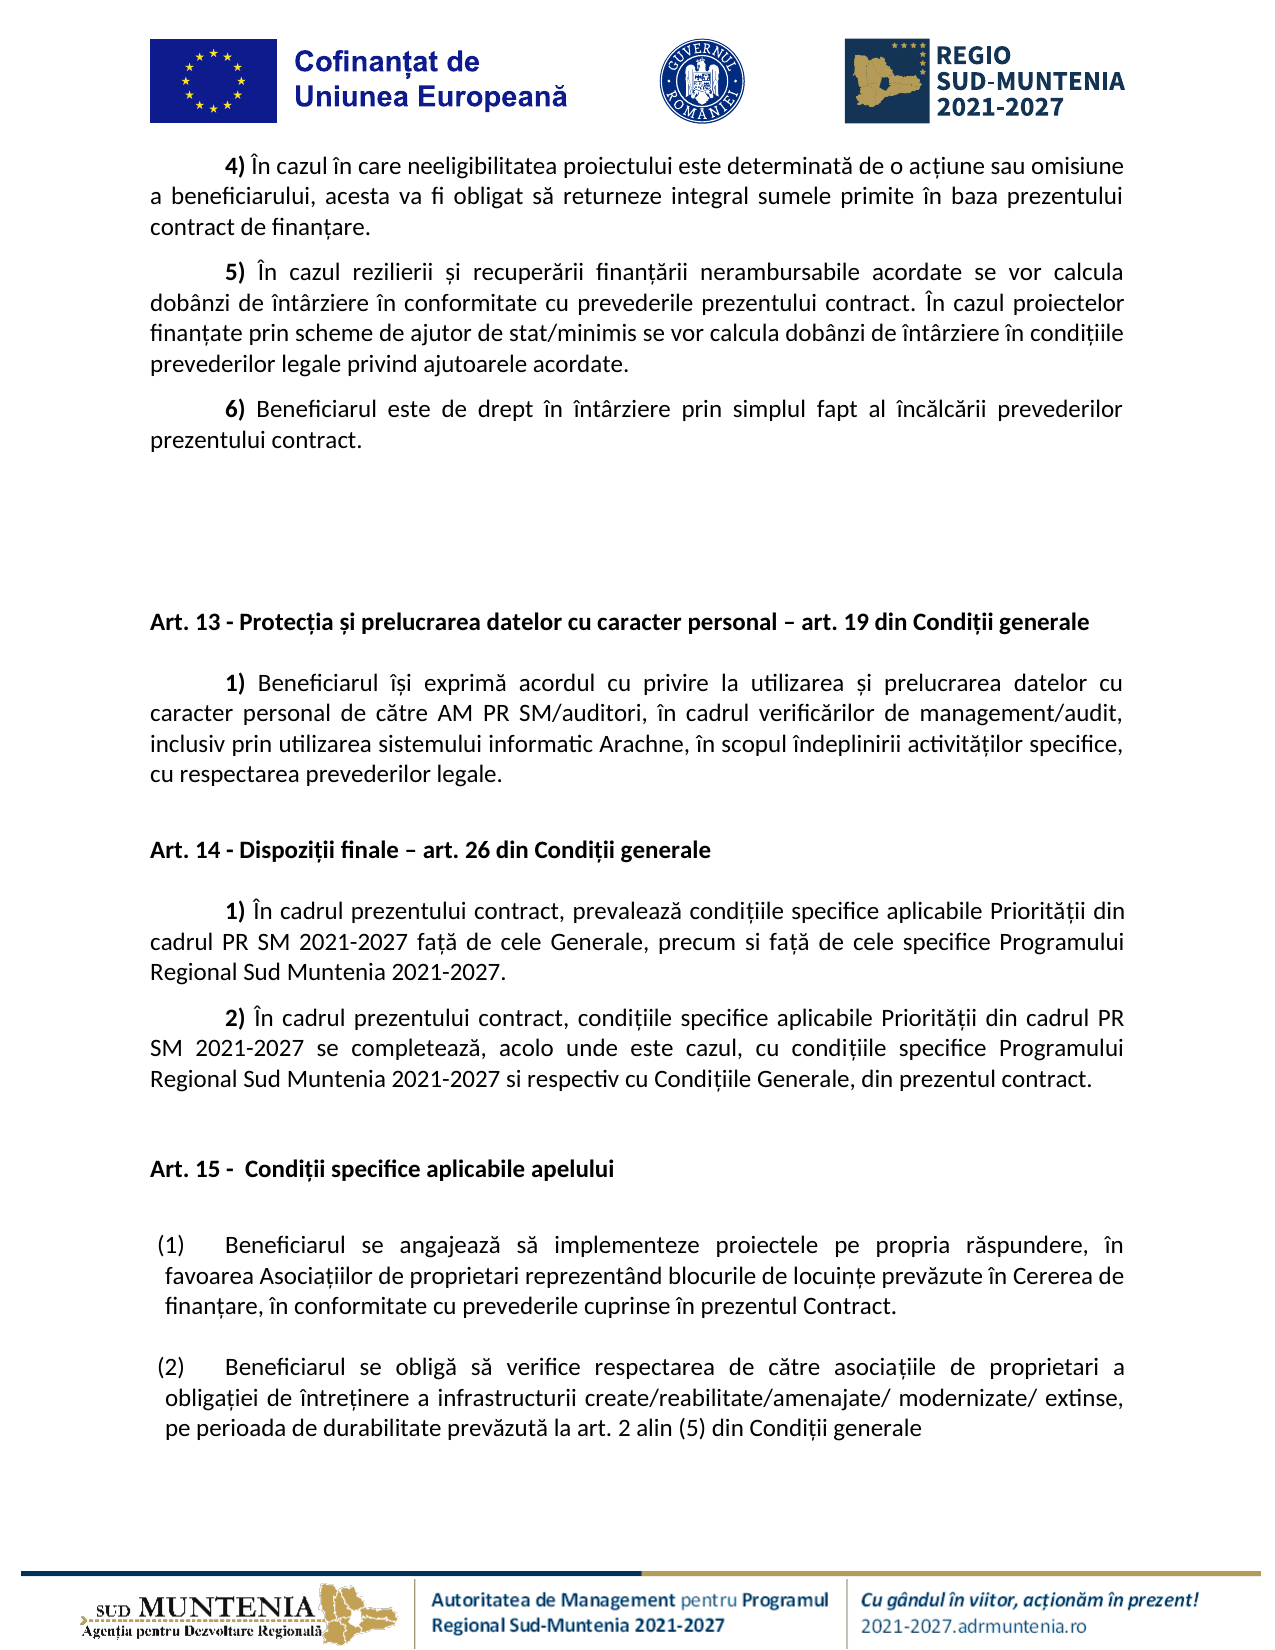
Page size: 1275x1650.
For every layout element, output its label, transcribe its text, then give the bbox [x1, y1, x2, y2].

list 5) În cazul rezilierii și recuperării finanțării nerambursabile acordate se vor calcula dobânzi de întârziere în conformitate cu prevederile prezentului contract. În cazul proiectelor finanțate prin scheme de ajutor de stat/minimis se vor calcula dobânzi de întârziere în condițiile prevederilor legale privind ajutoarele acordate. [150, 256, 1125, 378]
text Art. 15 - Condiții specifice aplicabile apelului [150, 1153, 1125, 1184]
picture [21, 1571, 1262, 1650]
text Art. 13 - Protecția și prelucrarea datelor cu caracter personal – art. 19 din Condiții generale [150, 606, 1125, 636]
list Beneficiarul se angajează să implementeze proiectele pe propria răspundere, în favoarea Asociaţiilor de proprietari reprezentând blocurile de locuinţe prevăzute în Cererea de finanțare, în conformitate cu prevederile cuprinse în prezentul Contract. [157, 1229, 1125, 1321]
list 6) Beneficiarul este de drept în întârziere prin simplul fapt al încălcării prevederilor prezentului contract. [150, 393, 1125, 454]
list 4) În cazul în care neeligibilitatea proiectului este determinată de o acţiune sau omisiune a beneficiarului, acesta va fi obligat să returneze integral sumele primite în baza prezentului contract de finanțare. [150, 150, 1125, 242]
list 1) În cadrul prezentului contract, prevalează condiţiile specifice aplicabile Priorităţii din cadrul PR SM 2021-2027 faţă de cele Generale, precum si faţă de cele specifice Programului Regional Sud Muntenia 2021-2027. [150, 895, 1125, 987]
text Art. 14 - Dispoziții finale – art. 26 din Condiții generale [150, 834, 1125, 865]
list 2) În cadrul prezentului contract, condiţiile specifice aplicabile Priorităţii din cadrul PR SM 2021-2027 se completează, acolo unde este cazul, cu condiţiile specifice Programului Regional Sud Muntenia 2021-2027 si respectiv cu Condiţiile Generale, din prezentul contract. [150, 1002, 1125, 1093]
list 1) Beneficiarul își exprimă acordul cu privire la utilizarea și prelucrarea datelor cu caracter personal de către AM PR SM/auditori, în cadrul verificărilor de management/audit, inclusiv prin utilizarea sistemului informatic Arachne, în scopul îndeplinirii activităților specifice, cu respectarea prevederilor legale. [150, 667, 1125, 789]
list Beneficiarul se obligă să verifice respectarea de către asociaţiile de proprietari a obligaţiei de întreţinere a infrastructurii create/reabilitate/amenajate/ modernizate/ extinse, pe perioada de durabilitate prevăzută la art. 2 alin (5) din Condiții generale [157, 1352, 1125, 1443]
